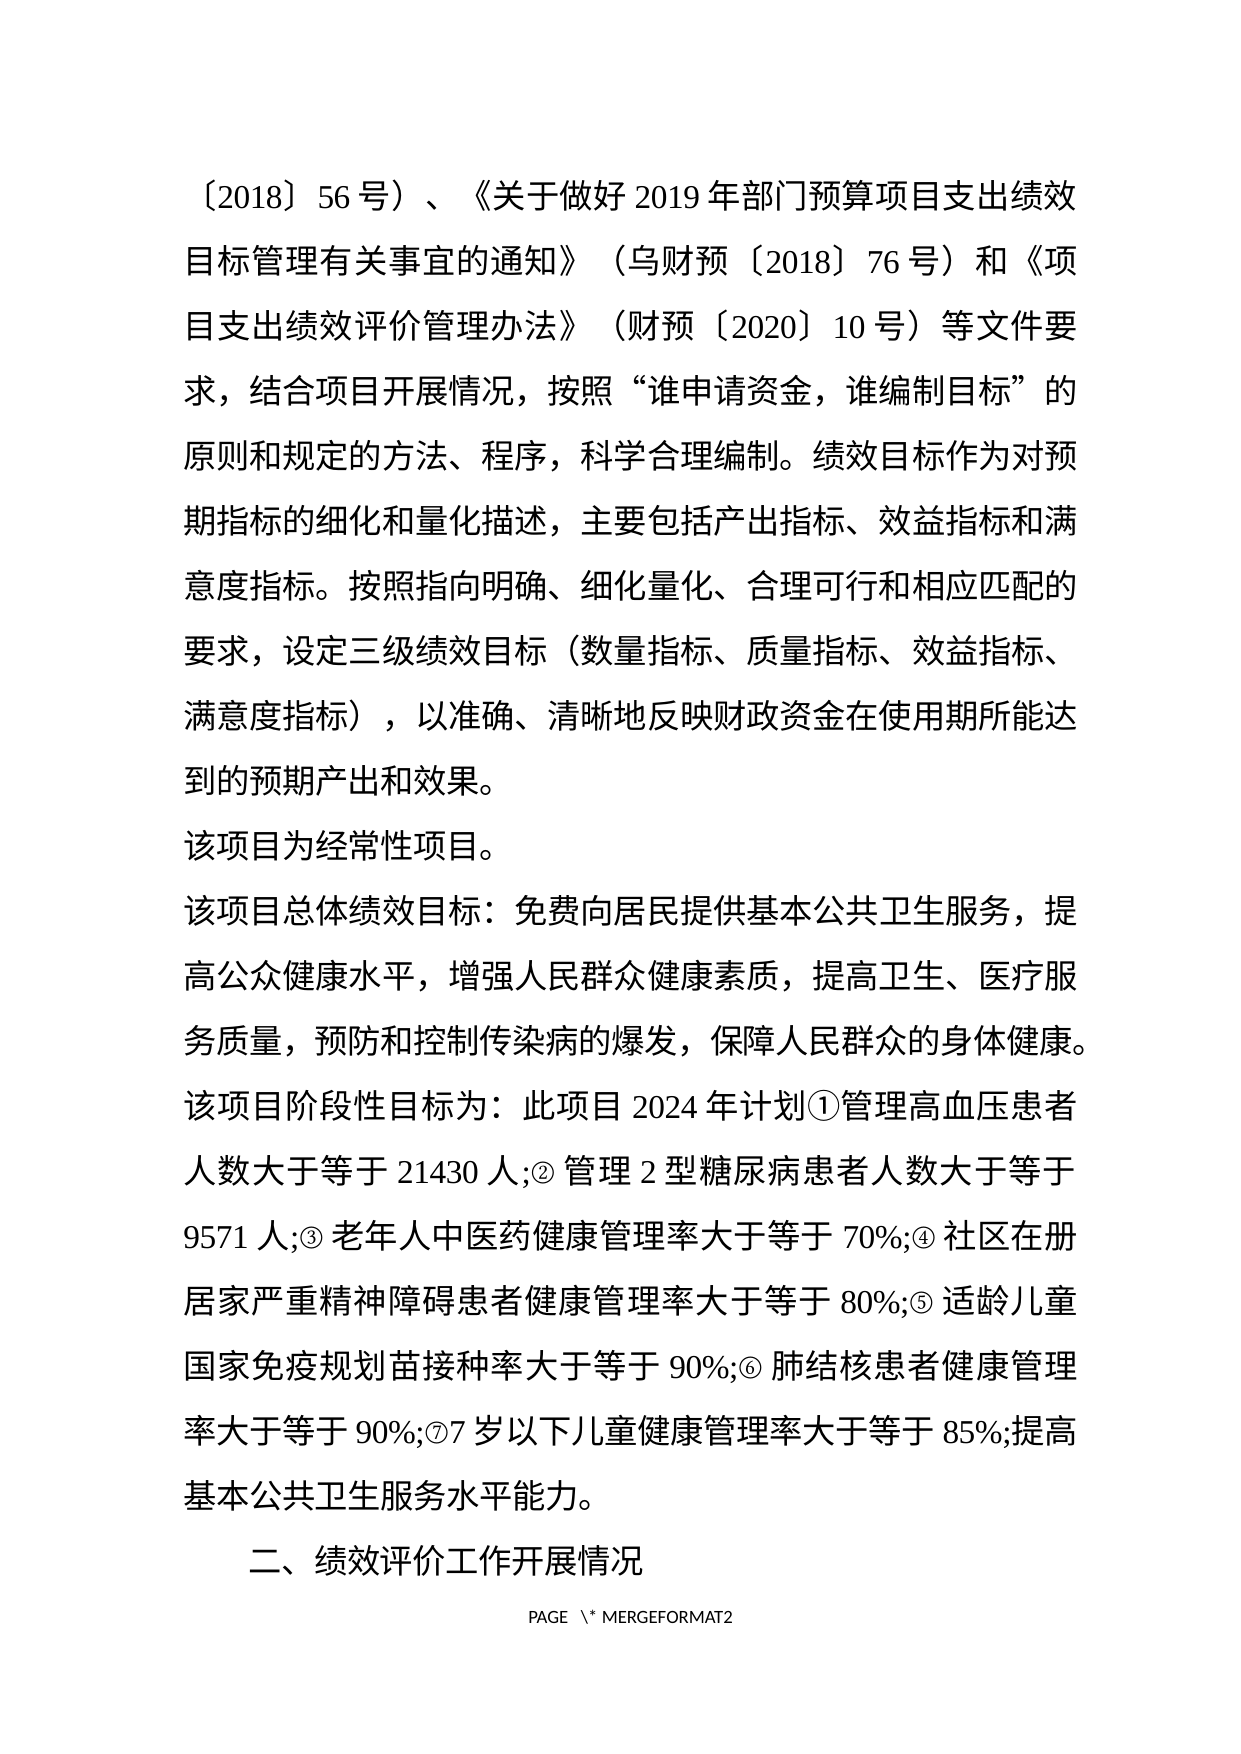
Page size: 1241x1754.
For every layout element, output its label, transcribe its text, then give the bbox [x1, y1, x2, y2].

text 二、绩效评价工作开展情况 [183, 1527, 1078, 1592]
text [183, 162, 1078, 1527]
